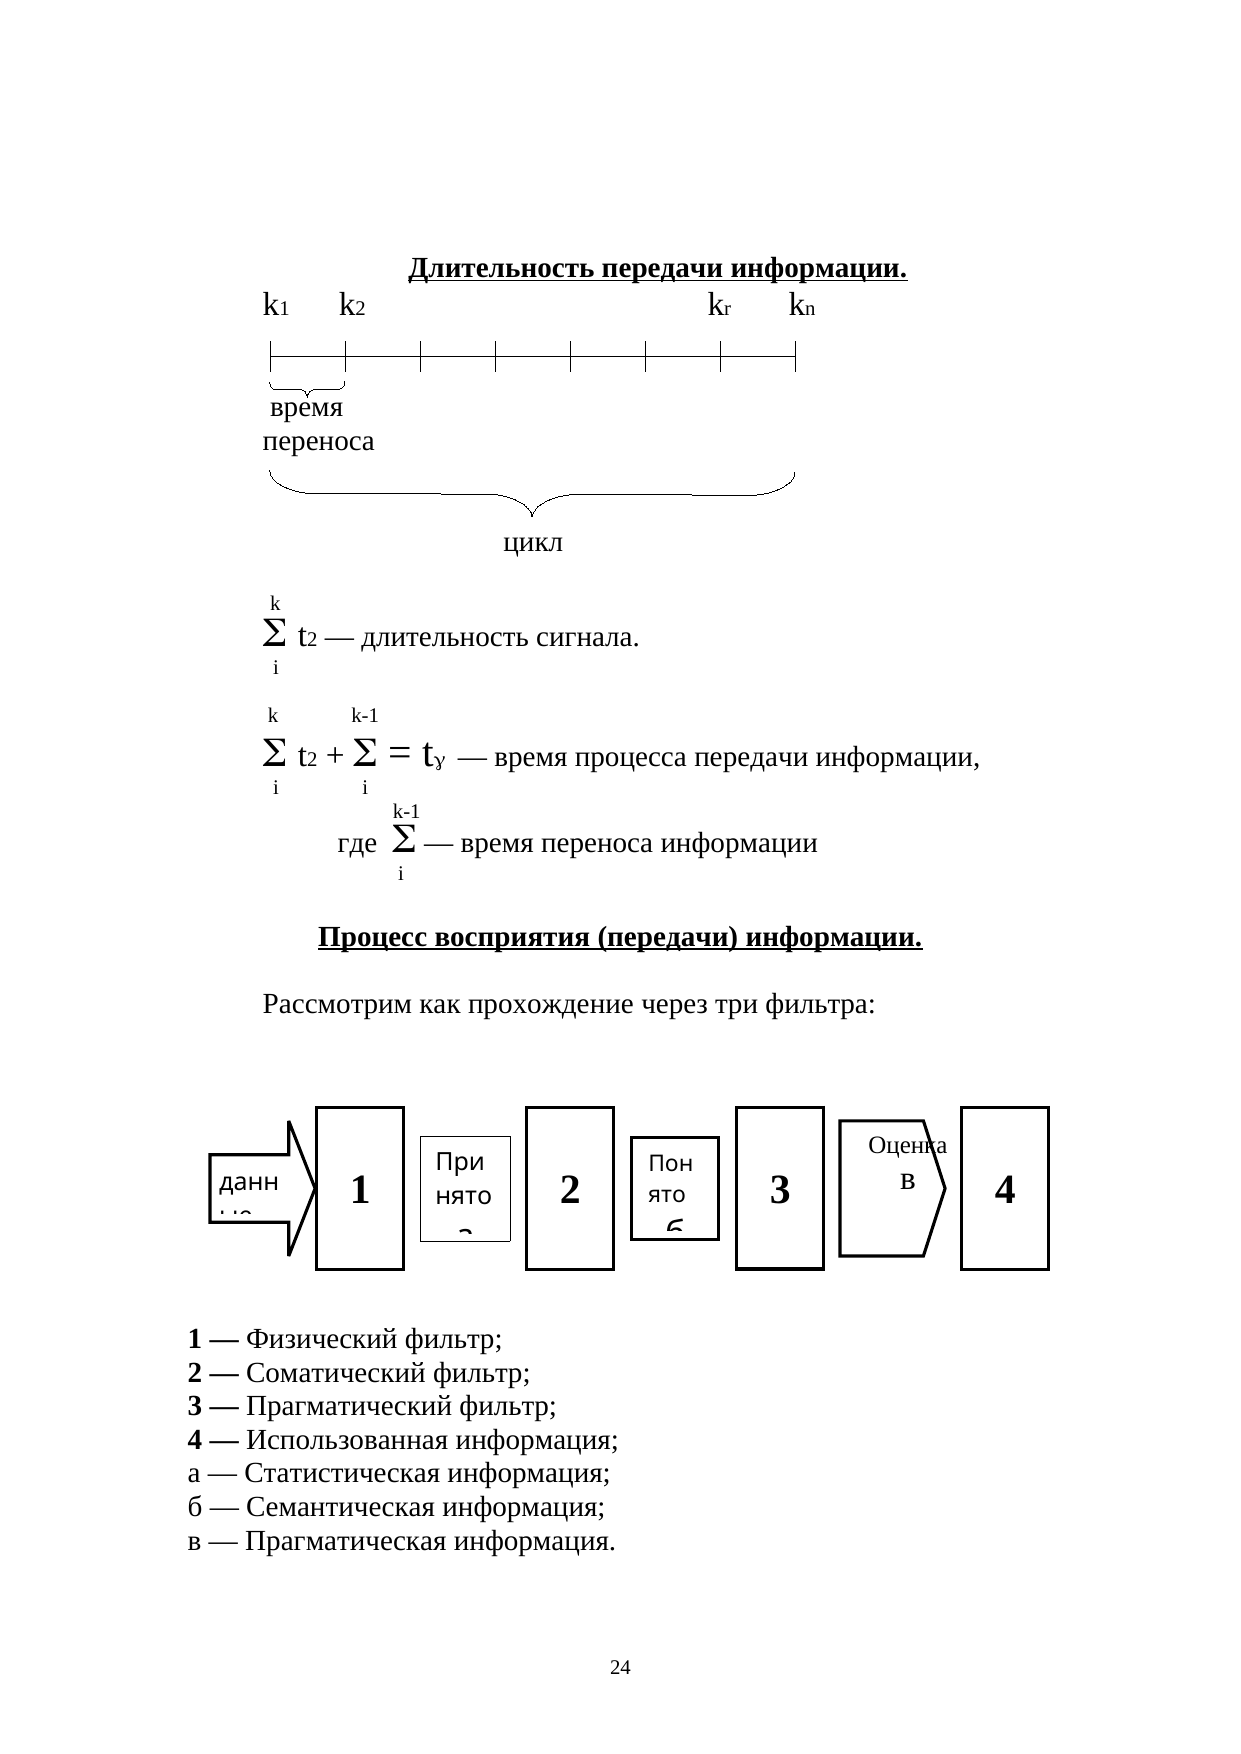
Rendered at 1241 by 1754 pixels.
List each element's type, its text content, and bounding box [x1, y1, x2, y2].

text t2 + = t — время процесса передачи информации, [187, 727, 1053, 775]
text переноса [187, 423, 1053, 457]
text 1 — Физический фильтр; [187, 1321, 1053, 1355]
text 3 — Прагматический фильтр; [187, 1388, 1053, 1422]
text цикл [187, 524, 1053, 557]
text 2 — Соматический фильтр; [187, 1355, 1053, 1388]
text в — Прагматическая информация. [187, 1523, 1053, 1556]
text t2 — длительность сигнала. [187, 615, 1053, 655]
text k k-1 [187, 703, 1053, 727]
text k-1 [187, 799, 1053, 823]
text i [187, 655, 1053, 679]
text а — Статистическая информация; [187, 1456, 1053, 1489]
text k [187, 591, 1053, 615]
text Длительность передачи информации. [187, 251, 1053, 284]
text Процесс восприятия (передачи) информации. [187, 919, 1053, 952]
text 4 — Использованная информация; [187, 1422, 1053, 1456]
text где — время переноса информации [187, 823, 1053, 861]
text б — Семантическая информация; [187, 1489, 1053, 1523]
text время [187, 389, 1053, 423]
text i i [187, 775, 1053, 799]
text k1 k2 kr kn [187, 284, 1053, 322]
text Рассмотрим как прохождение через три фильтра: [187, 986, 1053, 1019]
text i [187, 861, 1053, 885]
